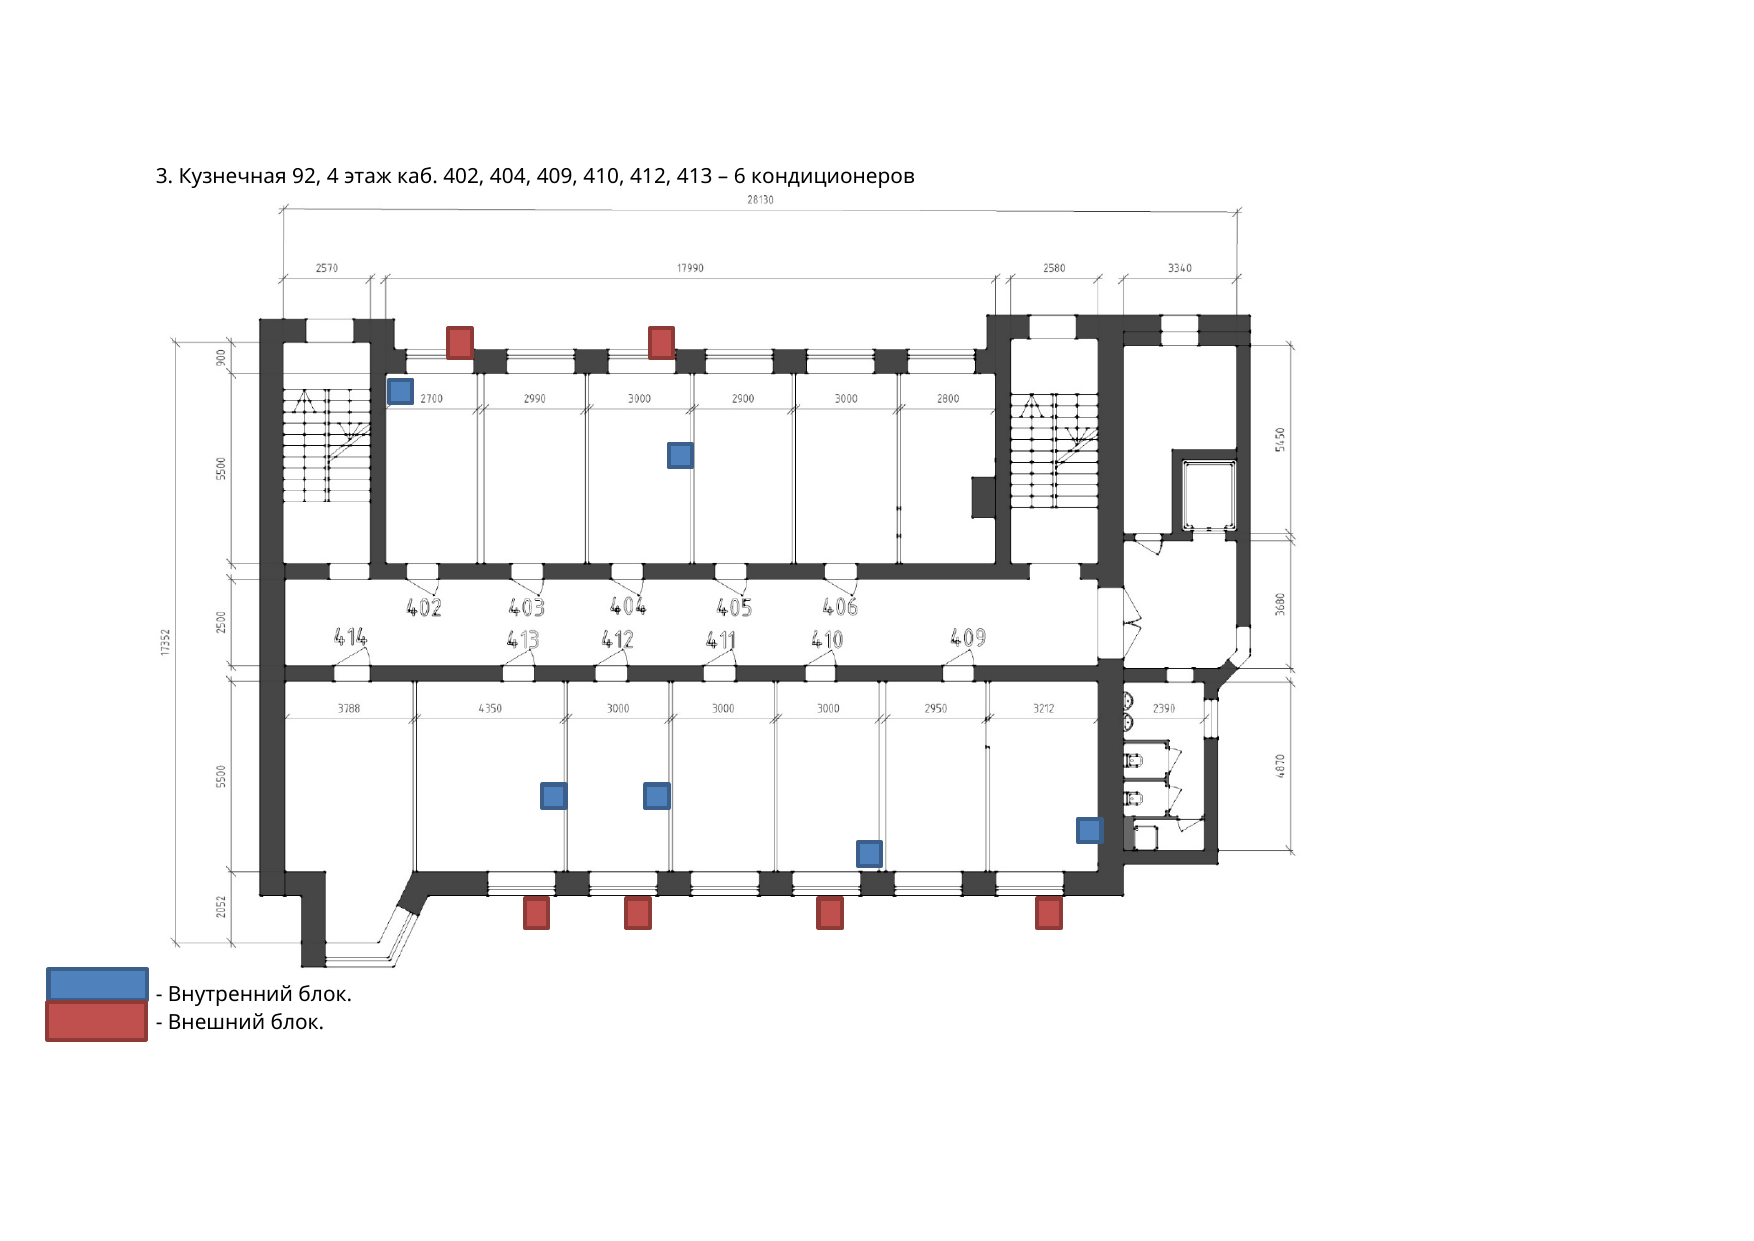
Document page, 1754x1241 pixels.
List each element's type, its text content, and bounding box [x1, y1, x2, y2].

picture [155, 189, 1304, 979]
text - Внешний блок. [156, 1007, 1717, 1036]
text - Внутренний блок. [156, 979, 1717, 1007]
text 3. Кузнечная 92, 4 этаж каб. 402, 404, 409, 410, 412, 413 – 6 кондиционеров [156, 161, 1717, 190]
